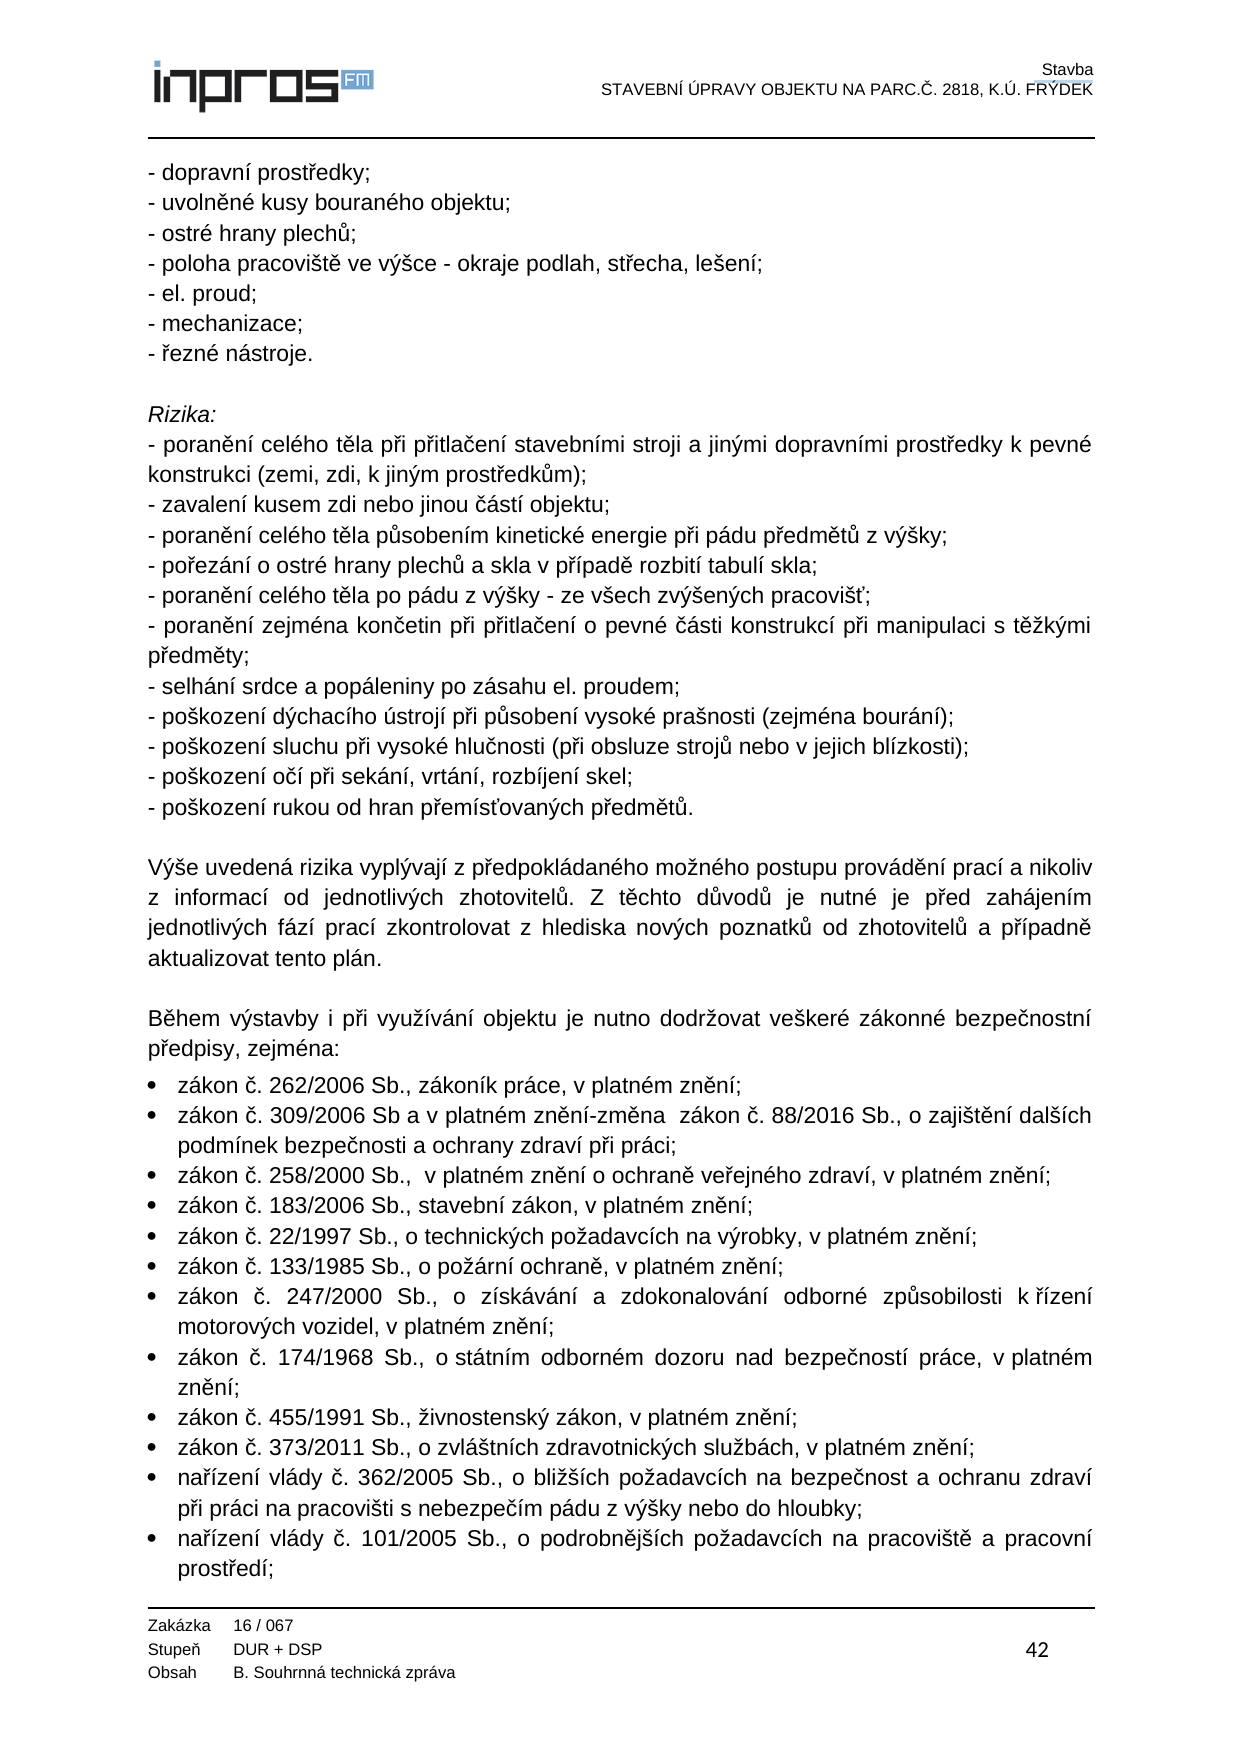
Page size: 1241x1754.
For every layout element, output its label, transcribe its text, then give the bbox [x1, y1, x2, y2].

list zákon č. 455/1991 Sb., živnostenský zákon, v platném znění; [148, 1404, 1093, 1430]
text - poškození sluchu při vysoké hlučnosti (při obsluze strojů nebo v jejich blízkosti); [148, 733, 1093, 759]
list zákon č. 258/2000 Sb., v platném znění o ochraně veřejného zdraví, v platném znění; [148, 1162, 1093, 1188]
text Výše uvedená rizika vyplývají z předpokládaného možného postupu provádění prací a nikoliv z informací od jednotlivých zhotovitelů. Z těchto důvodů je nutné je před zahájením jednotlivých fází prací zkontrolovat z hlediska nových poznatků od zhotovitelů a případně aktualizovat tento plán. [148, 854, 1093, 971]
text - dopravní prostředky; [148, 159, 1093, 185]
list zákon č. 373/2011 Sb., o zvláštních zdravotnických službách, v platném znění; [148, 1434, 1093, 1460]
text - pořezání o ostré hrany plechů a skla v případě rozbití tabulí skla; [148, 552, 1093, 578]
text - řezné nástroje. [148, 340, 1093, 367]
text - poranění celého těla při přitlačení stavebními stroji a jinými dopravními prostředky k pevné konstrukci (zemi, zdi, k jiným prostředkům); [148, 431, 1093, 487]
list zákon č. 133/1985 Sb., o požární ochraně, v platném znění; [148, 1253, 1093, 1279]
text - poranění celého těla po pádu z výšky - ze všech zvýšených pracovišť; [148, 582, 1093, 608]
text - selhání srdce a popáleniny po zásahu el. proudem; [148, 673, 1093, 699]
text - zavalení kusem zdi nebo jinou částí objektu; [148, 491, 1093, 518]
text - el. proud; [148, 280, 1093, 306]
list nařízení vlády č. 101/2005 Sb., o podrobnějších požadavcích na pracoviště a pracovní prostředí; [148, 1525, 1093, 1581]
list zákon č. 22/1997 Sb., o technických požadavcích na výrobky, v platném znění; [148, 1223, 1093, 1249]
text - mechanizace; [148, 310, 1093, 336]
list nařízení vlády č. 362/2005 Sb., o bližších požadavcích na bezpečnost a ochranu zdraví při práci na pracovišti s nebezpečím pádu z výšky nebo do hloubky; [148, 1464, 1093, 1521]
text - poškození očí při sekání, vrtání, rozbíjení skel; [148, 763, 1093, 789]
text - poranění celého těla působením kinetické energie při pádu předmětů z výšky; [148, 522, 1093, 548]
list zákon č. 183/2006 Sb., stavební zákon, v platném znění; [148, 1192, 1093, 1219]
text - poškození rukou od hran přemísťovaných předmětů. [148, 793, 1093, 820]
text - ostré hrany plechů; [148, 219, 1093, 246]
text - poškození dýchacího ústrojí při působení vysoké prašnosti (zejména bourání); [148, 703, 1093, 729]
text - uvolněné kusy bouraného objektu; [148, 189, 1093, 216]
picture [143, 58, 383, 114]
text Během výstavby i při využívání objektu je nutno dodržovat veškeré zákonné bezpečnostní předpisy, zejména: [148, 1005, 1093, 1061]
text - poranění zejména končetin při přitlačení o pevné části konstrukcí při manipulaci s těžkými předměty; [148, 612, 1093, 669]
text - poloha pracoviště ve výšce - okraje podlah, střecha, lešení; [148, 250, 1093, 276]
list zákon č. 174/1968 Sb., o státním odborném dozoru nad bezpečností práce, v platném znění; [148, 1343, 1093, 1400]
list zákon č. 247/2000 Sb., o získávání a zdokonalování odborné způsobilosti k řízení motorových vozidel, v platném znění; [148, 1283, 1093, 1339]
list zákon č. 262/2006 Sb., zákoník práce, v platném znění; [148, 1072, 1093, 1098]
list zákon č. 309/2006 Sb a v platném znění-změna zákon č. 88/2016 Sb., o zajištění dalších podmínek bezpečnosti a ochrany zdraví při práci; [148, 1102, 1093, 1158]
text Rizika: [148, 401, 1093, 427]
